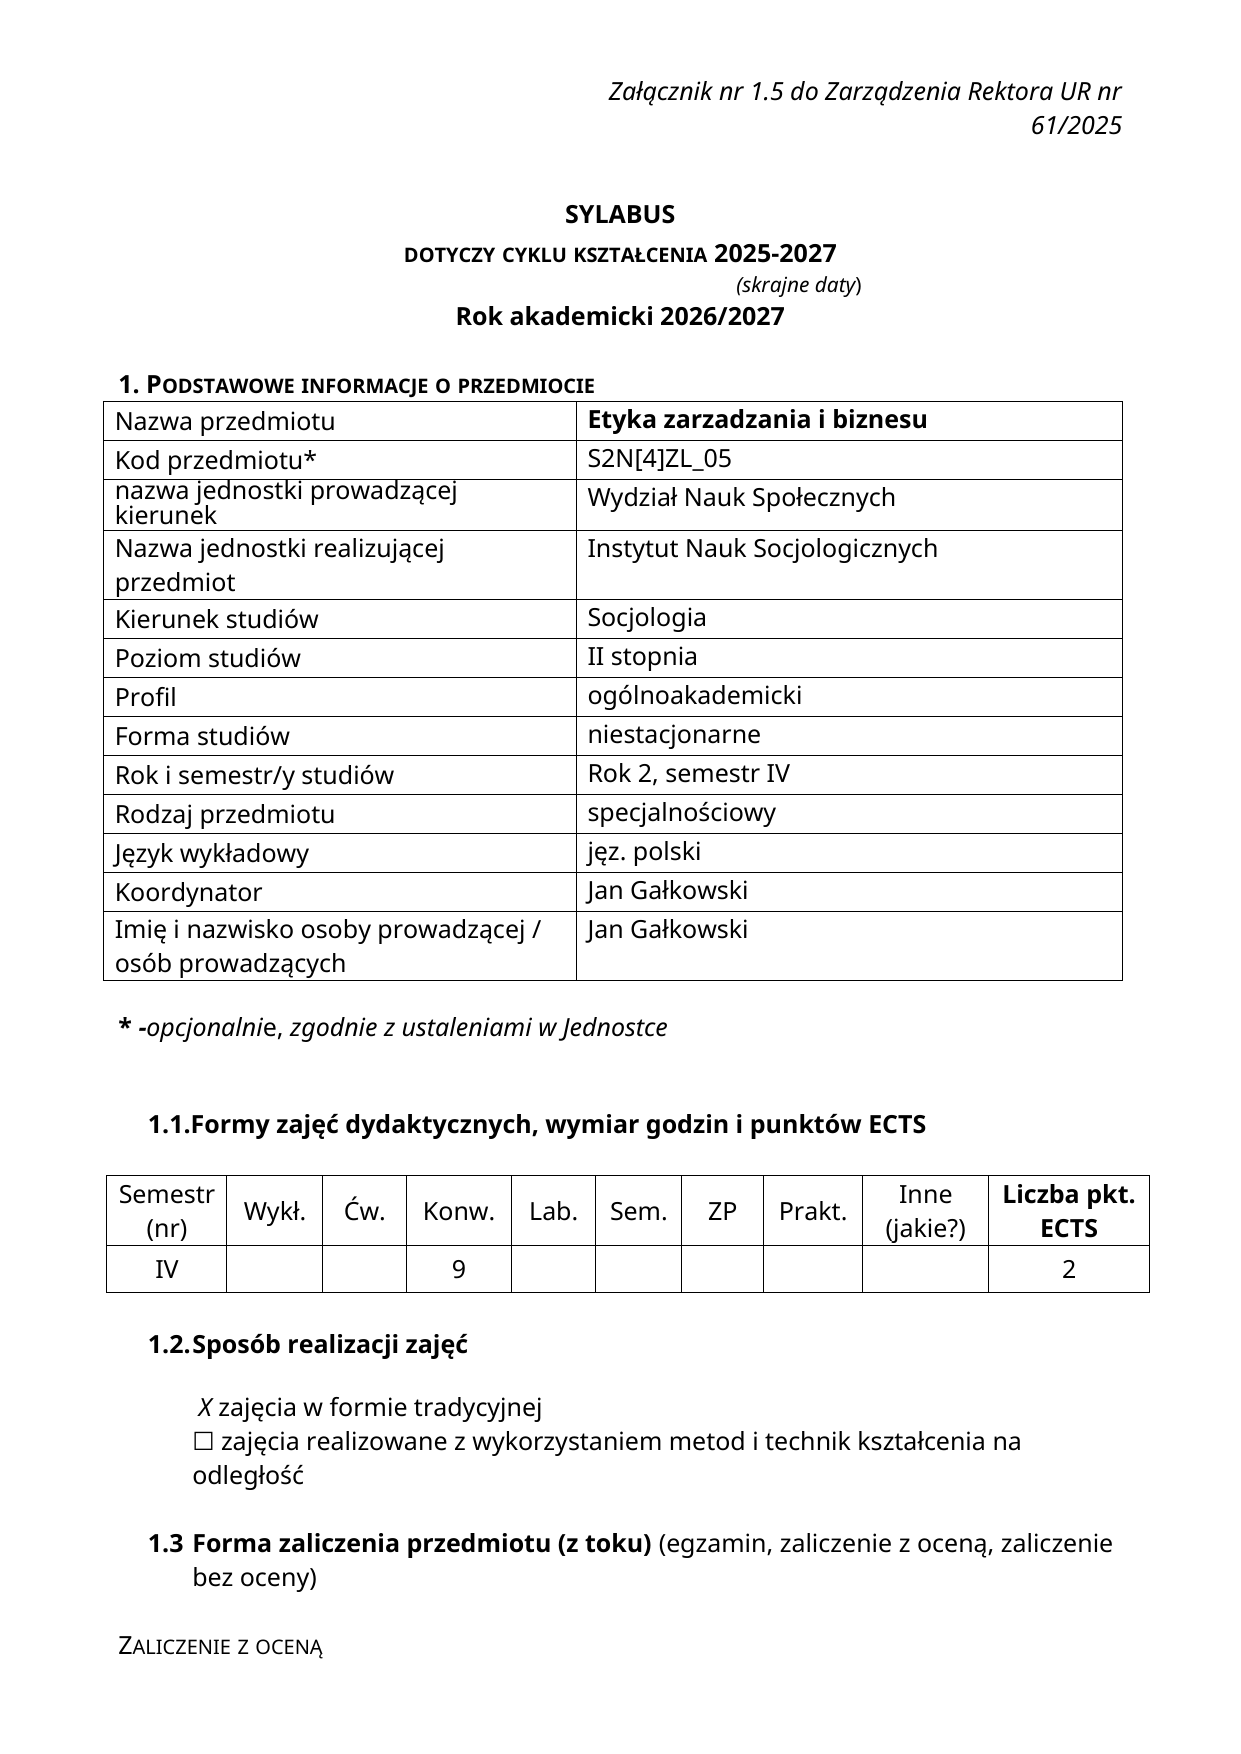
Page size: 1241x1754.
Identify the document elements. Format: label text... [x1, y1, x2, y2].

text dotyczy cyklu kształcenia 2025-2027 [118, 236, 1122, 270]
table_header Liczba pkt. ECTS [989, 1176, 1149, 1244]
table_header Nazwa przedmiotu [104, 402, 576, 440]
table_header Wykł. [227, 1176, 322, 1244]
text 1. Podstawowe informacje o przedmiocie [118, 367, 1122, 401]
table_header Sem. [596, 1176, 681, 1244]
table_cell II stopnia [577, 639, 1122, 677]
table_cell ogólnoakademicki [577, 678, 1122, 716]
text SYLABUS [118, 197, 1122, 231]
table_cell specjalnościowy [577, 795, 1122, 833]
text X zajęcia w formie tradycyjnej [192, 1389, 1122, 1424]
table_cell niestacjonarne [577, 717, 1122, 755]
table_header Etyka zarzadzania i biznesu [577, 402, 1122, 440]
table_cell Rok i semestr/y studiów [104, 756, 576, 794]
table_cell Profil [104, 678, 576, 716]
table_cell Nazwa jednostki realizującej przedmiot [104, 531, 576, 599]
table_cell Rodzaj przedmiotu [104, 795, 576, 833]
table_cell Poziom studiów [104, 639, 576, 677]
table_cell Kod przedmiotu* [104, 441, 576, 479]
table_cell [227, 1246, 322, 1292]
table_cell jęz. polski [577, 834, 1122, 872]
table_cell 9 [407, 1246, 511, 1292]
table_cell 2 [989, 1246, 1149, 1292]
text 1.2. Sposób realizacji zajęć [148, 1327, 1122, 1361]
table_header Inne (jakie?) [863, 1176, 988, 1244]
table_cell [323, 1246, 406, 1292]
table_cell Koordynator [104, 873, 576, 911]
table_cell Socjologia [577, 600, 1122, 638]
table_header Ćw. [323, 1176, 406, 1244]
table_cell [682, 1246, 763, 1292]
table_cell [863, 1246, 988, 1292]
table_header Lab. [512, 1176, 595, 1244]
text (skrajne daty) [118, 270, 1122, 298]
table_cell nazwa jednostki prowadzącej kierunek [104, 480, 576, 530]
text 1.1.Formy zajęć dydaktycznych, wymiar godzin i punktów ECTS [148, 1107, 1122, 1141]
text ☐ zajęcia realizowane z wykorzystaniem metod i technik kształcenia na odległość [192, 1424, 1122, 1492]
table_cell [512, 1246, 595, 1292]
text 1.3 Forma zaliczenia przedmiotu (z toku) (egzamin, zaliczenie z oceną, zaliczenie bez oceny) [148, 1526, 1122, 1594]
table_cell Imię i nazwisko osoby prowadzącej / osób prowadzących [104, 912, 576, 980]
table_cell [764, 1246, 862, 1292]
table_cell Kierunek studiów [104, 600, 576, 638]
text * -opcjonalnie, zgodnie z ustaleniami w Jednostce [118, 1010, 1122, 1044]
table_cell Jan Gałkowski [577, 912, 1122, 980]
table_header ZP [682, 1176, 763, 1244]
table_cell Rok 2, semestr IV [577, 756, 1122, 794]
table_cell Wydział Nauk Społecznych [577, 480, 1122, 530]
table_header Semestr (nr) [107, 1176, 226, 1244]
table_cell Jan Gałkowski [577, 873, 1122, 911]
text Rok akademicki 2026/2027 [118, 298, 1122, 333]
table_cell Forma studiów [104, 717, 576, 755]
table_header Prakt. [764, 1176, 862, 1244]
text Zaliczenie z oceną [118, 1628, 1122, 1662]
table_cell [596, 1246, 681, 1292]
table_header Konw. [407, 1176, 511, 1244]
table_cell Instytut Nauk Socjologicznych [577, 531, 1122, 599]
table_cell IV [107, 1246, 226, 1292]
table_cell Język wykładowy [104, 834, 576, 872]
table_cell S2N[4]ZL_05 [577, 441, 1122, 479]
text Załącznik nr 1.5 do Zarządzenia Rektora UR nr 61/2025 [118, 74, 1122, 142]
